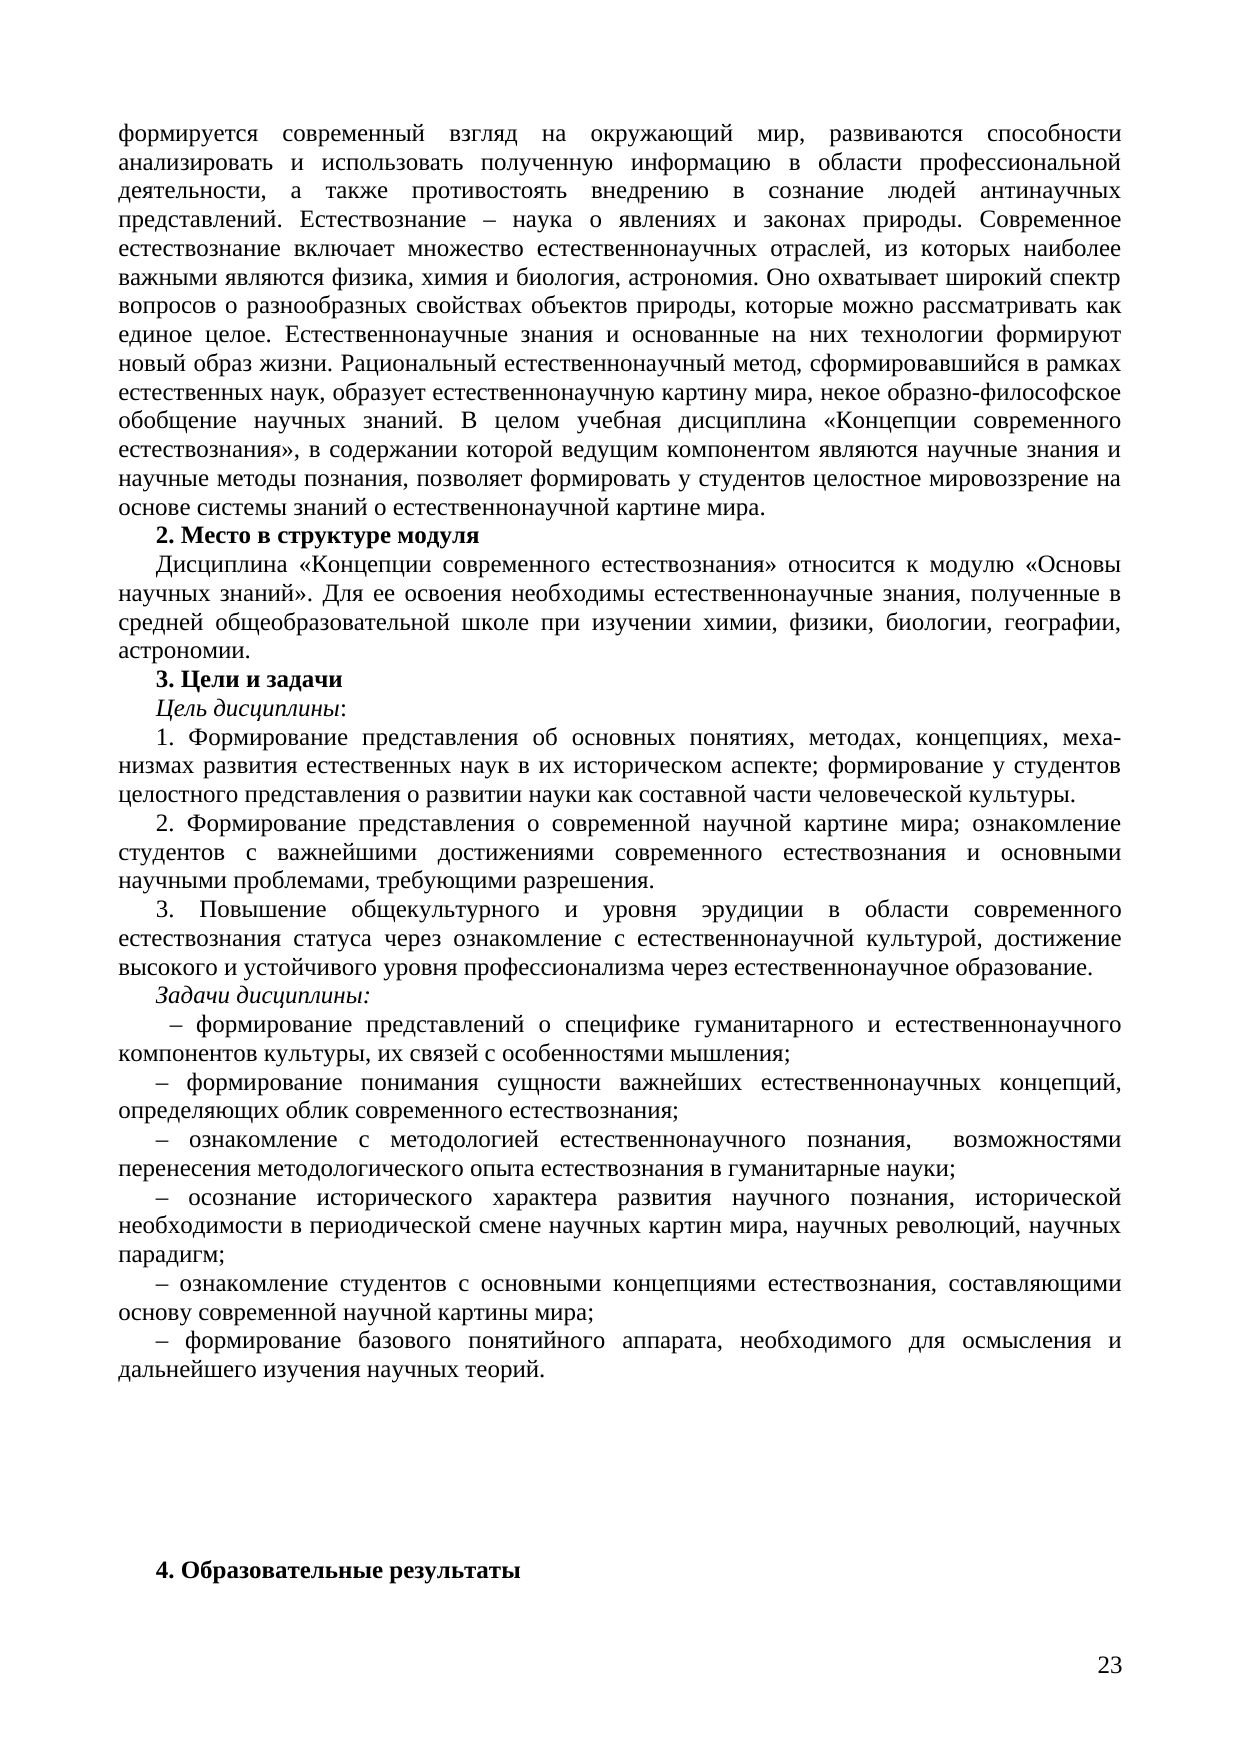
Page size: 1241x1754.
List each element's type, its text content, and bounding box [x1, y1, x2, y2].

text Дисциплина «Концепции современного естествознания» относится к модулю «Основы научных знаний». Для ее освоения необходимы естественнонаучные знания, полученные в средней общеобразовательной школе при изучении химии, физики, биологии, географии, астрономии. [118, 549, 1122, 664]
text Задачи дисциплины: [118, 981, 1122, 1009]
text – ознакомление студентов с основными концепциями естествознания, составляющими основу современной научной картины мира; [118, 1268, 1122, 1326]
text – формирование понимания сущности важнейших естественнонаучных концепций, определяющих облик современного естествознания; [118, 1067, 1122, 1124]
text 2. Формирование представления о современной научной картине мира; ознакомление студентов с важнейшими достижениями современного естествознания и основными научными проблемами, требующими разрешения. [118, 808, 1122, 894]
subtitle 3. Цели и задачи [118, 664, 1122, 693]
subtitle 4. Образовательные результаты [118, 1556, 1122, 1584]
text – формирование представлений о специфике гуманитарного и естественнонаучного компонентов культуры, их связей с особенностями мышления; [118, 1009, 1122, 1067]
text Цель дисциплины: [118, 693, 1122, 722]
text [118, 118, 1122, 521]
subtitle 2. Место в структуре модуля [118, 521, 1122, 549]
text 3. Повышение общекультурного и уровня эрудиции в области современного естествознания статуса через ознакомление с естественнонаучной культурой, достижение высокого и устойчивого уровня профессионализма через естественнонаучное образование. [118, 894, 1122, 981]
text 1. Формирование представления об основных понятиях, методах, концепциях, меха-низмах развития естественных наук в их историческом аспекте; формирование у студентов целостного представления о развитии науки как составной части человеческой культуры. [118, 722, 1122, 808]
text – ознакомление с методологией естественнонаучного познания, возможностями перенесения методологического опыта естествознания в гуманитарные науки; [118, 1124, 1122, 1182]
text – формирование базового понятийного аппарата, необходимого для осмысления и дальнейшего изучения научных теорий. [118, 1326, 1122, 1383]
text – осознание исторического характера развития научного познания, исторической необходимости в периодической смене научных картин мира, научных революций, научных парадигм; [118, 1182, 1122, 1268]
